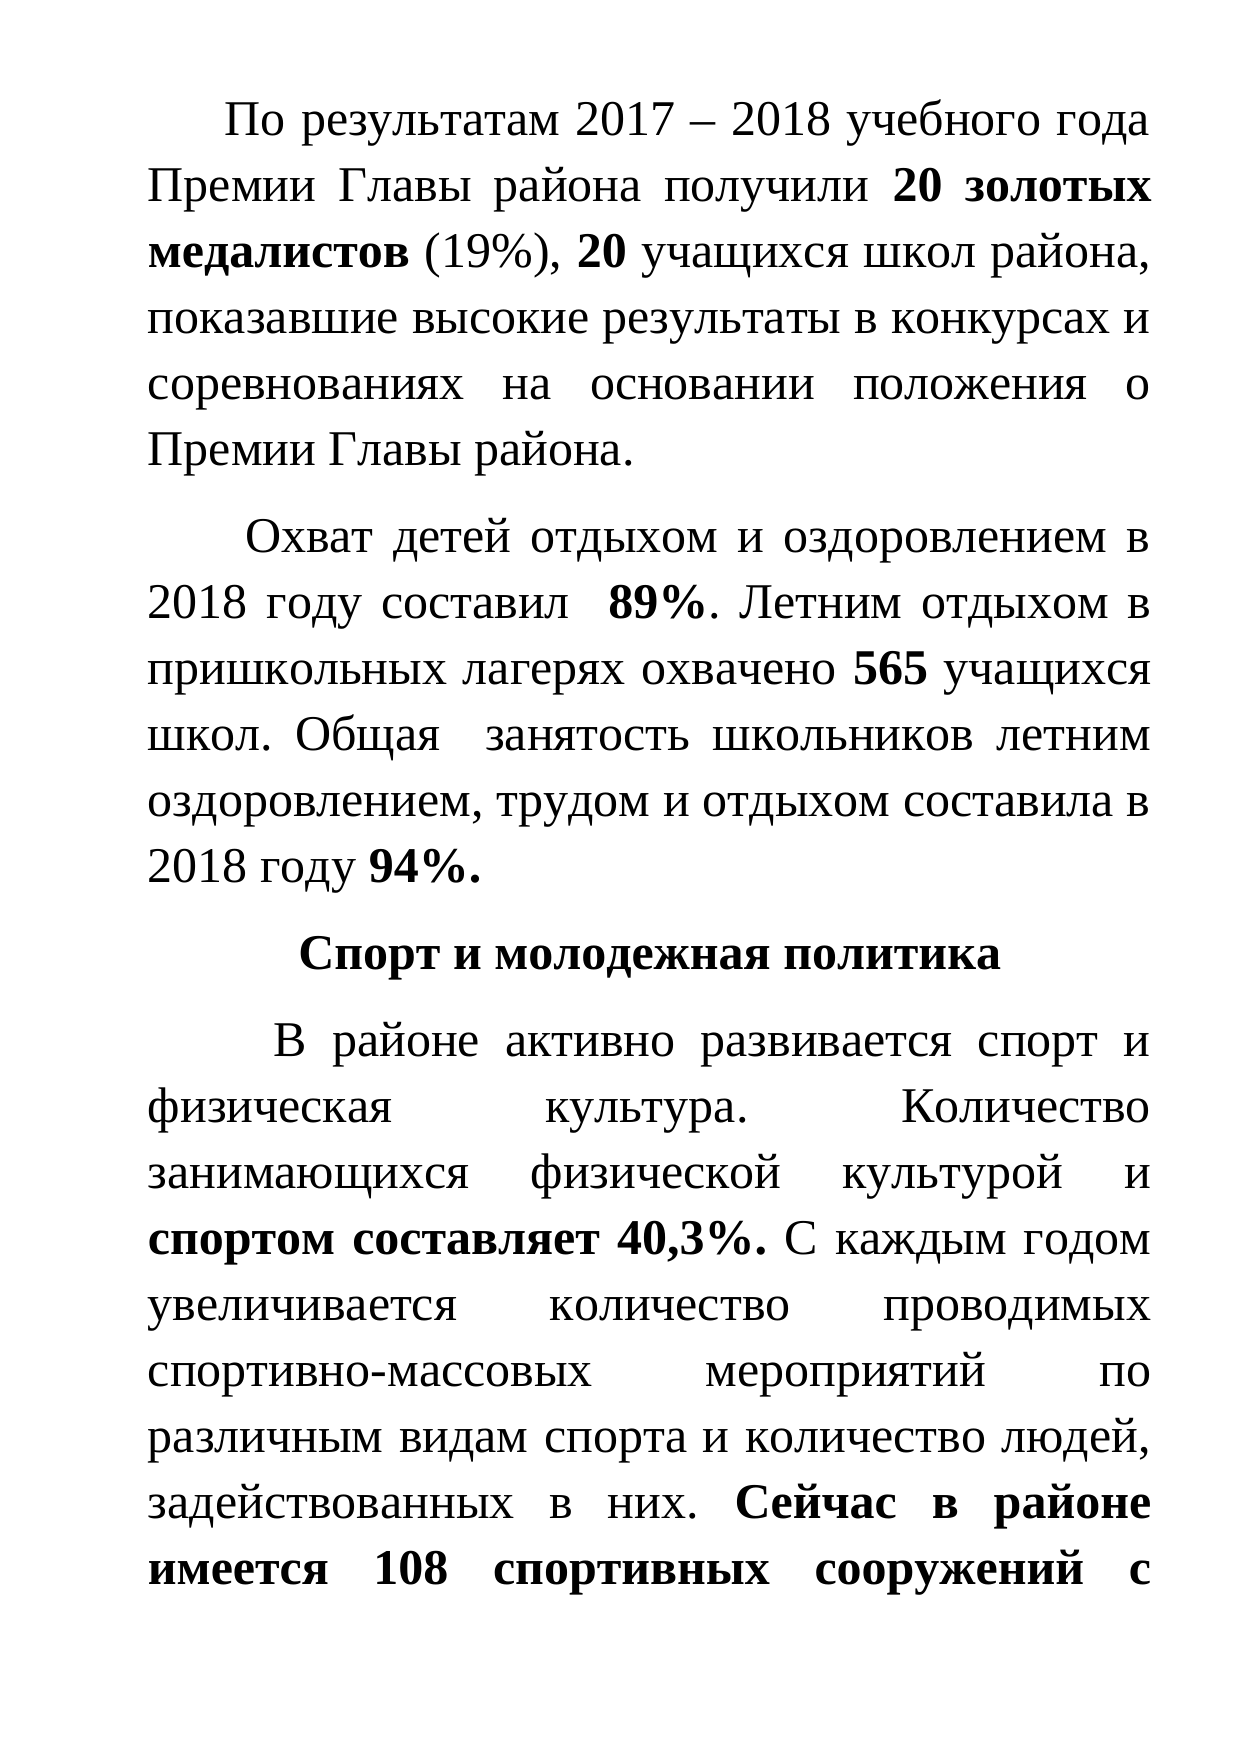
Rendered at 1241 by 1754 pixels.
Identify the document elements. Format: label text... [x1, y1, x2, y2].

text Охват детей отдыхом и оздоровлением в 2018 году составил 89%. Летним отдыхом в пришкольных лагерях охвачено 565 учащихся школ. Общая занятость школьников летним оздоровлением, трудом и отдыхом составила в 2018 году 94%. [148, 506, 1152, 893]
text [148, 1010, 1152, 1596]
text По результатам 2017 – 2018 учебного года Премии Главы района получили 20 золотых медалистов (19%), 20 учащихся школ района, показавшие высокие результаты в конкурсах и соревнованиях на основании положения о Премии Главы района. [148, 89, 1152, 476]
text Спорт и молодежная политика [148, 923, 1152, 980]
